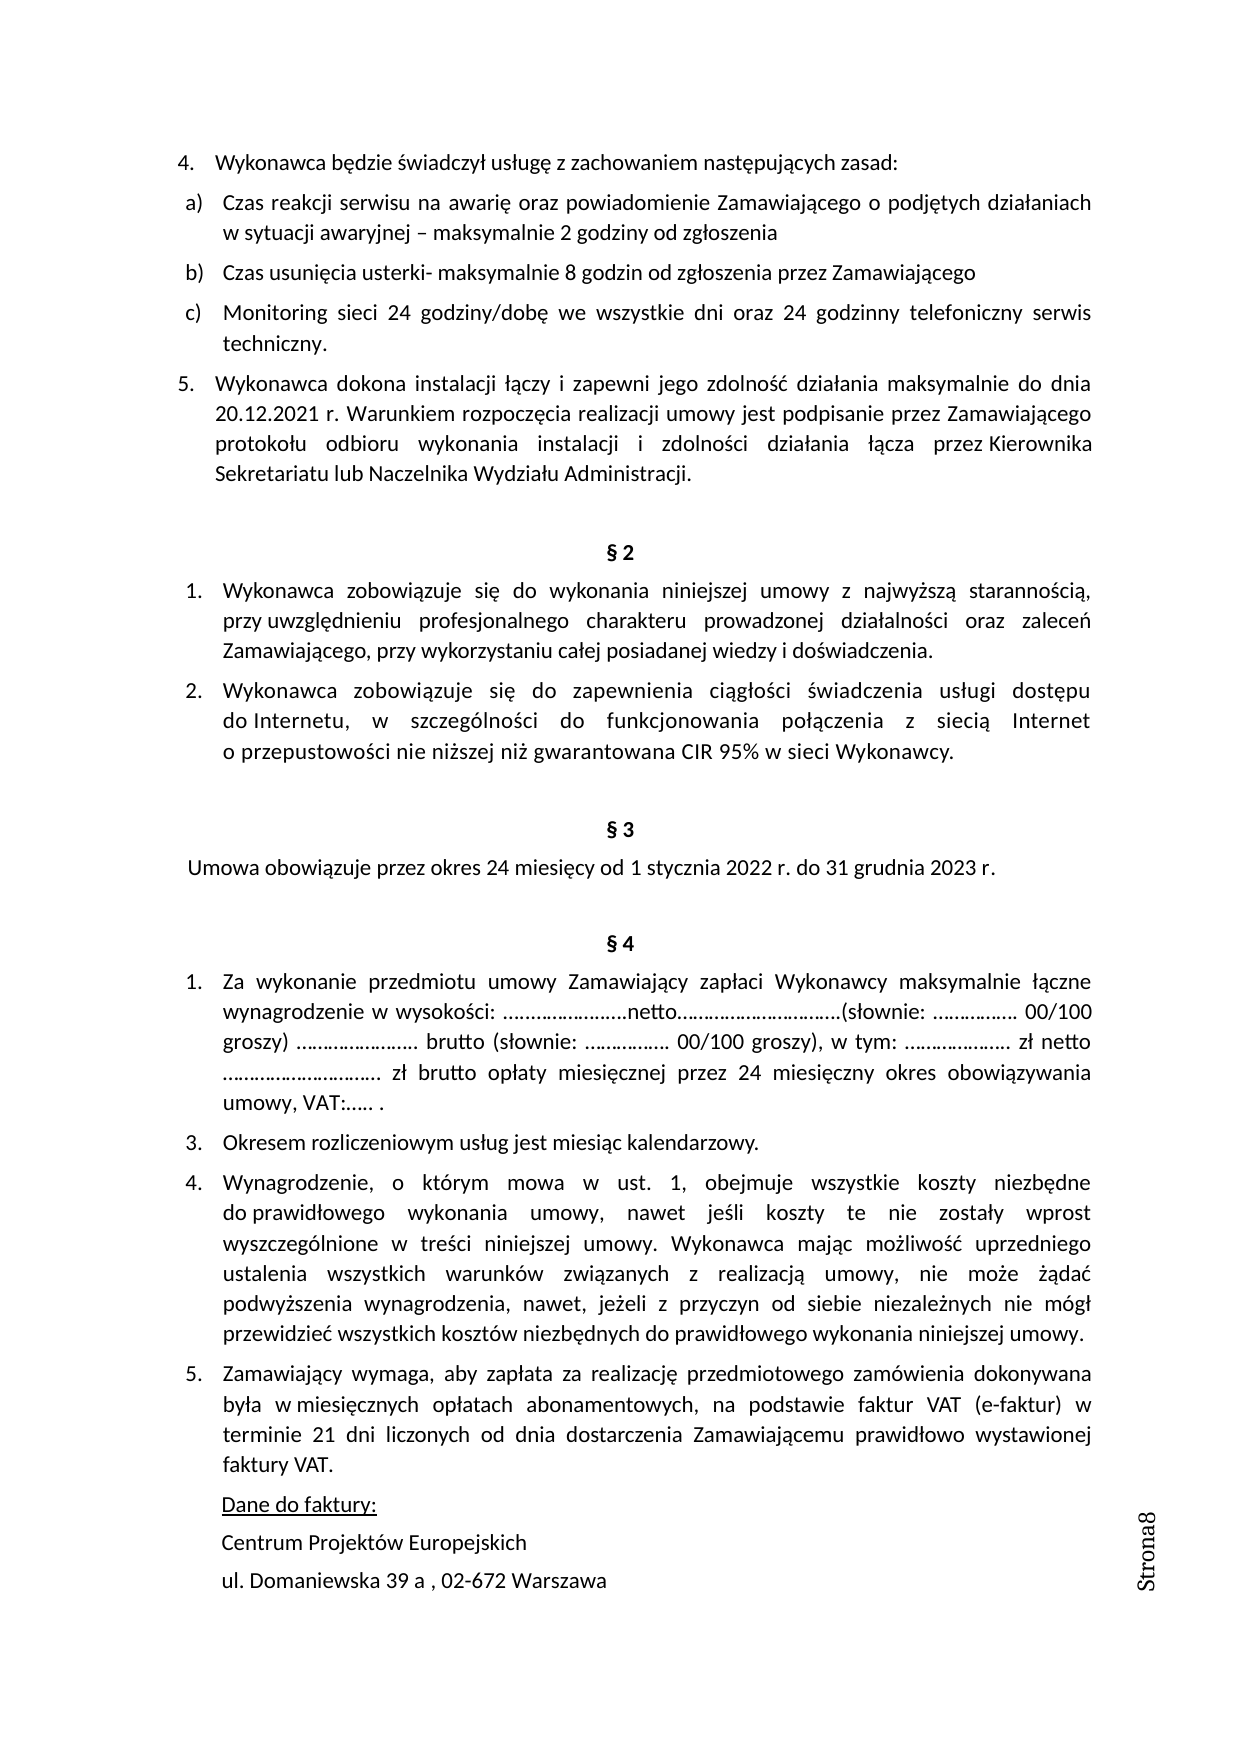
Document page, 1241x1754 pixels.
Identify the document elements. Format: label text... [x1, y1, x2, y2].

list Wykonawca będzie świadczył usługę z zachowaniem następujących zasad: [177, 148, 1093, 176]
list Czas usunięcia usterki- maksymalnie 8 godzin od zgłoszenia przez Zamawiającego [185, 258, 1093, 286]
text ul. Domaniewska , 02-672 Warszawa [221, 1566, 1093, 1594]
list Zamawiający wymaga, aby zapłata za realizację przedmiotowego zamówienia dokonywana była w miesięcznych opłatach abonamentowych, na podstawie faktur VAT (e-faktur) w terminie 21 dni liczonych od dnia dostarczenia Zamawiającemu prawidłowo wystawionej faktury VAT. [185, 1359, 1093, 1478]
text § 2 [148, 538, 1093, 566]
list Wykonawca zobowiązuje się do wykonania niniejszej umowy z najwyższą starannością, przy uwzględnieniu profesjonalnego charakteru prowadzonej działalności oraz zaleceń Zamawiającego, przy wykorzystaniu całej posiadanej wiedzy i doświadczenia. [185, 576, 1093, 664]
list Wynagrodzenie, o którym mowa w ust. 1, obejmuje wszystkie koszty niezbędne do prawidłowego wykonania umowy, nawet jeśli koszty te nie zostały wprost wyszczególnione w treści niniejszej umowy. Wykonawca mając możliwość uprzedniego ustalenia wszystkich warunków związanych z realizacją umowy, nie może żądać podwyższenia wynagrodzenia, nawet, jeżeli z przyczyn od siebie niezależnych nie mógł przewidzieć wszystkich kosztów niezbędnych do prawidłowego wykonania niniejszej umowy. [185, 1168, 1093, 1347]
list Wykonawca zobowiązuje się do zapewnienia ciągłości świadczenia usługi dostępu do Internetu, w szczególności do funkcjonowania połączenia z siecią Internet o przepustowości nie niższej niż gwarantowana CIR 95% w sieci Wykonawcy. [185, 676, 1093, 765]
text § 3 [148, 815, 1093, 843]
list Czas reakcji serwisu na awarię oraz powiadomienie Zamawiającego o podjętych działaniach w sytuacji awaryjnej – maksymalnie 2 godziny od zgłoszenia [185, 188, 1093, 246]
list Monitoring sieci 24 godziny/dobę we wszystkie dni oraz 24 godzinny telefoniczny serwis techniczny. [185, 298, 1093, 357]
text Umowa obowiązuje przez okres 24 miesięcy od 1 stycznia 2022 r. do 31 grudnia 2023 r. [177, 853, 1093, 881]
list Za wykonanie przedmiotu umowy Zamawiający zapłaci Wykonawcy maksymalnie łączne wynagrodzenie w wysokości: …..…………..….netto………………………….(słownie: ……………. 00/100 groszy) ………………….. brutto (słownie: ……………. 00/100 groszy), w tym: ……………….. zł netto ………………………… zł brutto opłaty miesięcznej przez 24 miesięczny okres obowiązywania umowy, VAT:….. . [185, 967, 1093, 1116]
text Dane do faktury: [221, 1490, 1093, 1518]
list Okresem rozliczeniowym usług jest miesiąc kalendarzowy. [185, 1128, 1093, 1156]
list Wykonawca dokona instalacji łączy i zapewni jego zdolność działania maksymalnie do dnia 20.12.2021 r. Warunkiem rozpoczęcia realizacji umowy jest podpisanie przez Zamawiającego protokołu odbioru wykonania instalacji i zdolności działania łącza przez Kierownika Sekretariatu lub Naczelnika Wydziału Administracji. [177, 369, 1093, 487]
text § 4 [148, 929, 1093, 957]
text Centrum Projektów Europejskich [221, 1528, 1093, 1556]
